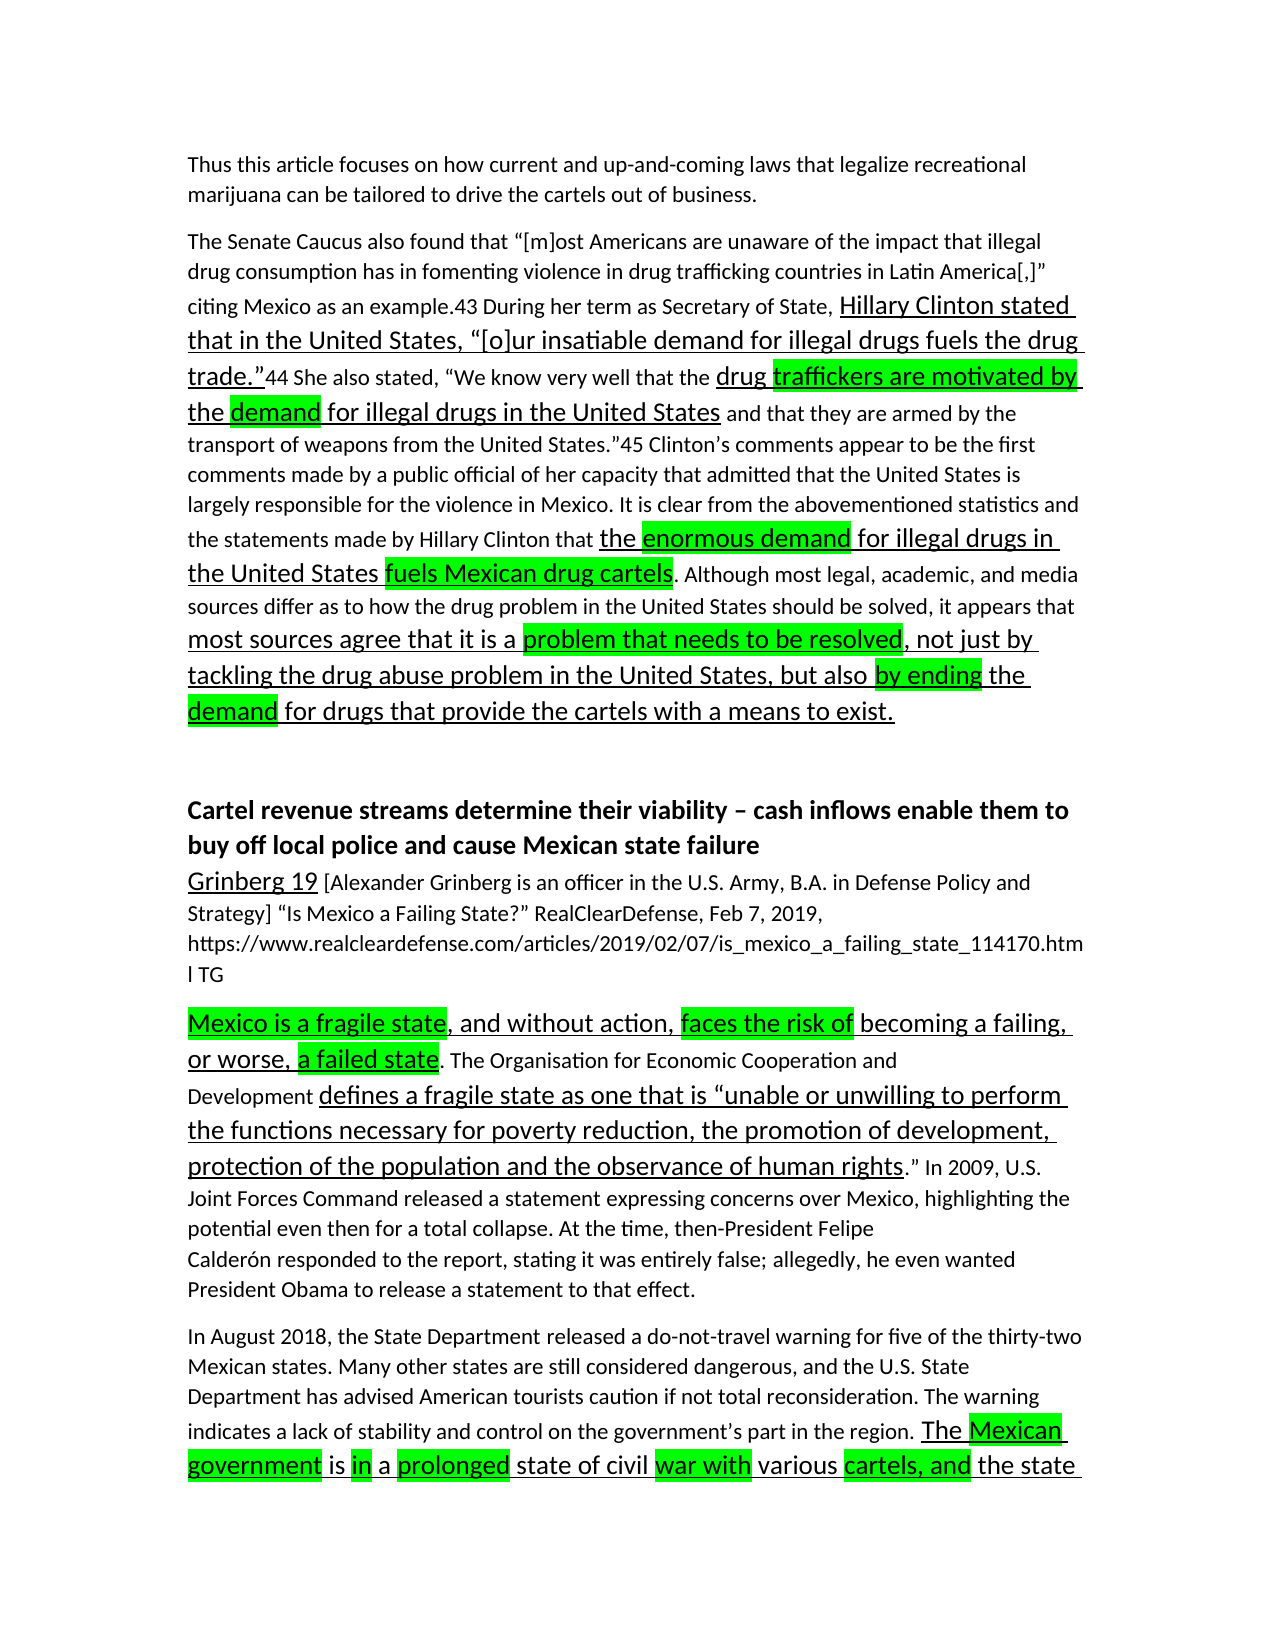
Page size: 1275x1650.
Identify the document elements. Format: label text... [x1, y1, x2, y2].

text The Senate Caucus also found that “[m]ost Americans are unaware of the impact that illegal drug consumption has in fomenting violence in drug trafficking countries in Latin America[,]” citing Mexico as an example.43 During her term as Secretary of State, Hillary Clinton stated that in the United States, “[o]ur insatiable demand for illegal drugs fuels the drug trade.”44 She also stated, “We know very well that the drug traffickers are motivated by the demand for illegal drugs in the United States and that they are armed by the transport of weapons from the United States.”45 Clinton’s comments appear to be the first comments made by a public official of her capacity that admitted that the United States is largely responsible for the violence in Mexico. It is clear from the abovementioned statistics and the statements made by Hillary Clinton that the enormous demand for illegal drugs in the United States fuels Mexican drug cartels. Although most legal, academic, and media sources differ as to how the drug problem in the United States should be solved, it appears that most sources agree that it is a problem that needs to be resolved, not just by tackling the drug abuse problem in the United States, but also by ending the demand for drugs that provide the cartels with a means to exist. [187, 227, 1087, 727]
text Mexico is a fragile state, and without action, faces the risk of becoming a failing, or worse, a failed state. The Organisation for Economic Cooperation and Development defines a fragile state as one that is “unable or unwilling to perform the functions necessary for poverty reduction, the promotion of development, protection of the population and the observance of human rights.” In 2009, U.S. Joint Forces Command released a statement expressing concerns over Mexico, highlighting the potential even then for a total collapse. At the time, then-President Felipe Calderón responded to the report, stating it was entirely false; allegedly, he even wanted President Obama to release a statement to that effect. [187, 1007, 1087, 1303]
subtitle Cartel revenue streams determine their viability – cash inflows enable them to buy off local police and cause Mexican state failure [187, 793, 1087, 862]
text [187, 1322, 1087, 1482]
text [187, 150, 1087, 208]
text Grinberg 19 [Alexander Grinberg is an officer in the U.S. Army, B.A. in Defense Policy and Strategy] “Is Mexico a Failing State?” RealClearDefense, Feb 7, 2019, https://www.realcleardefense.com/articles/2019/02/07/is_mexico_a_failing_state_114170.html TG [187, 864, 1087, 988]
